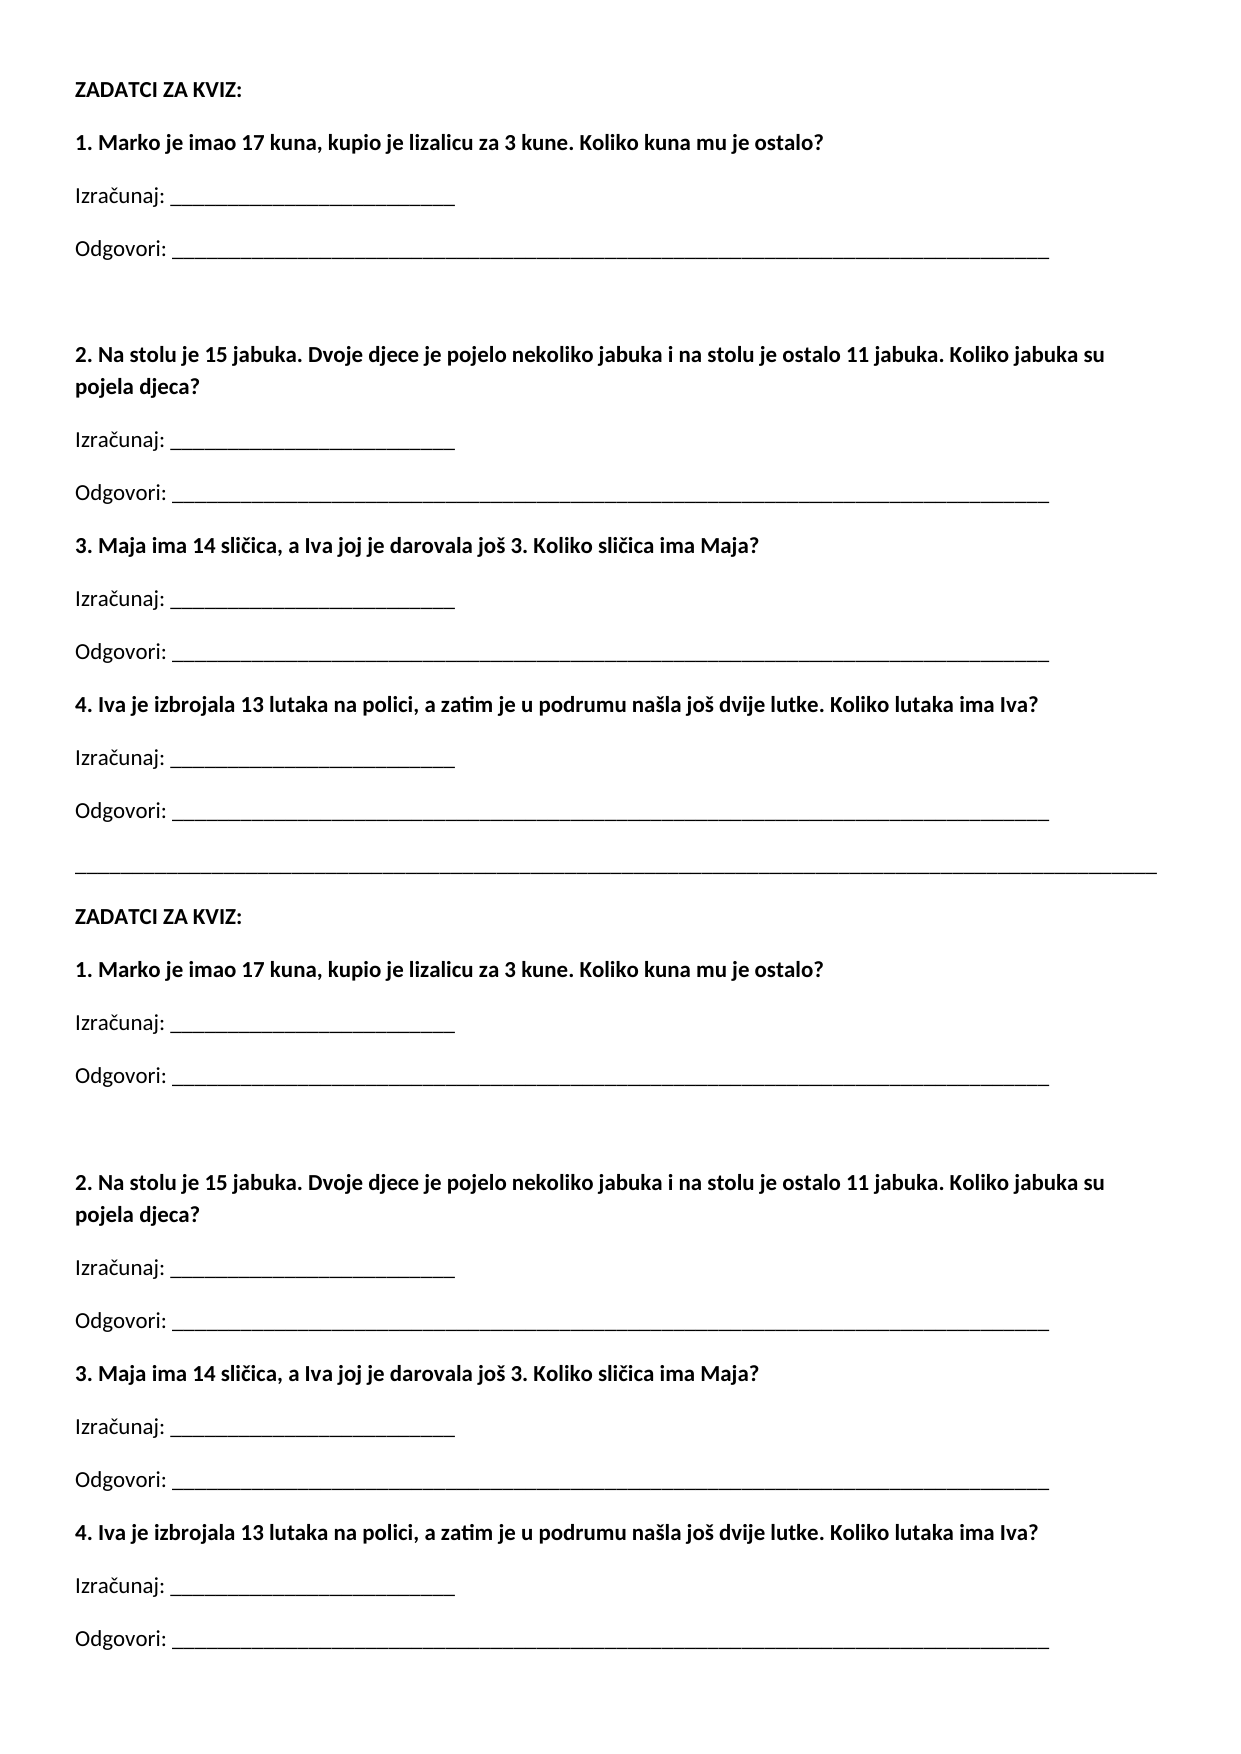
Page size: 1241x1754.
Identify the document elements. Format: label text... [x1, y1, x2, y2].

text _______________________________________________________________________________________________ [75, 849, 1165, 877]
text Odgovori: _____________________________________________________________________________ [75, 478, 1165, 506]
text 1. Marko je imao 17 kuna, kupio je lizalicu za 3 kune. Koliko kuna mu je ostalo? [75, 128, 1165, 156]
text 3. Maja ima 14 sličica, a Iva joj je darovala još 3. Koliko sličica ima Maja? [75, 531, 1165, 559]
text Odgovori: _____________________________________________________________________________ [75, 234, 1165, 262]
text Izračunaj: _________________________ [75, 181, 1165, 209]
text ZADATCI ZA KVIZ: [75, 75, 1165, 103]
text 3. Maja ima 14 sličica, a Iva joj je darovala još 3. Koliko sličica ima Maja? [75, 1359, 1165, 1387]
text 2. Na stolu je 15 jabuka. Dvoje djece je pojelo nekoliko jabuka i na stolu je ostalo 11 jabuka. Koliko jabuka su pojela djeca? [75, 1168, 1165, 1228]
text Odgovori: _____________________________________________________________________________ [75, 1465, 1165, 1493]
text 4. Iva je izbrojala 13 lutaka na polici, a zatim je u podrumu našla još dvije lutke. Koliko lutaka ima Iva? [75, 1518, 1165, 1546]
text Izračunaj: _________________________ [75, 1253, 1165, 1281]
text 2. Na stolu je 15 jabuka. Dvoje djece je pojelo nekoliko jabuka i na stolu je ostalo 11 jabuka. Koliko jabuka su pojela djeca? [75, 340, 1165, 400]
text Odgovori: _____________________________________________________________________________ [75, 1624, 1165, 1652]
text Odgovori: _____________________________________________________________________________ [75, 1306, 1165, 1334]
text 1. Marko je imao 17 kuna, kupio je lizalicu za 3 kune. Koliko kuna mu je ostalo? [75, 956, 1165, 983]
text Izračunaj: _________________________ [75, 1412, 1165, 1440]
text Odgovori: _____________________________________________________________________________ [75, 637, 1165, 665]
text ZADATCI ZA KVIZ: [75, 902, 1165, 931]
text Izračunaj: _________________________ [75, 1008, 1165, 1037]
text Izračunaj: _________________________ [75, 425, 1165, 453]
text 4. Iva je izbrojala 13 lutaka na polici, a zatim je u podrumu našla još dvije lutke. Koliko lutaka ima Iva? [75, 690, 1165, 718]
text Odgovori: _____________________________________________________________________________ [75, 1062, 1165, 1089]
text Odgovori: _____________________________________________________________________________ [75, 796, 1165, 824]
text Izračunaj: _________________________ [75, 1571, 1165, 1599]
text Izračunaj: _________________________ [75, 743, 1165, 771]
text Izračunaj: _________________________ [75, 584, 1165, 612]
